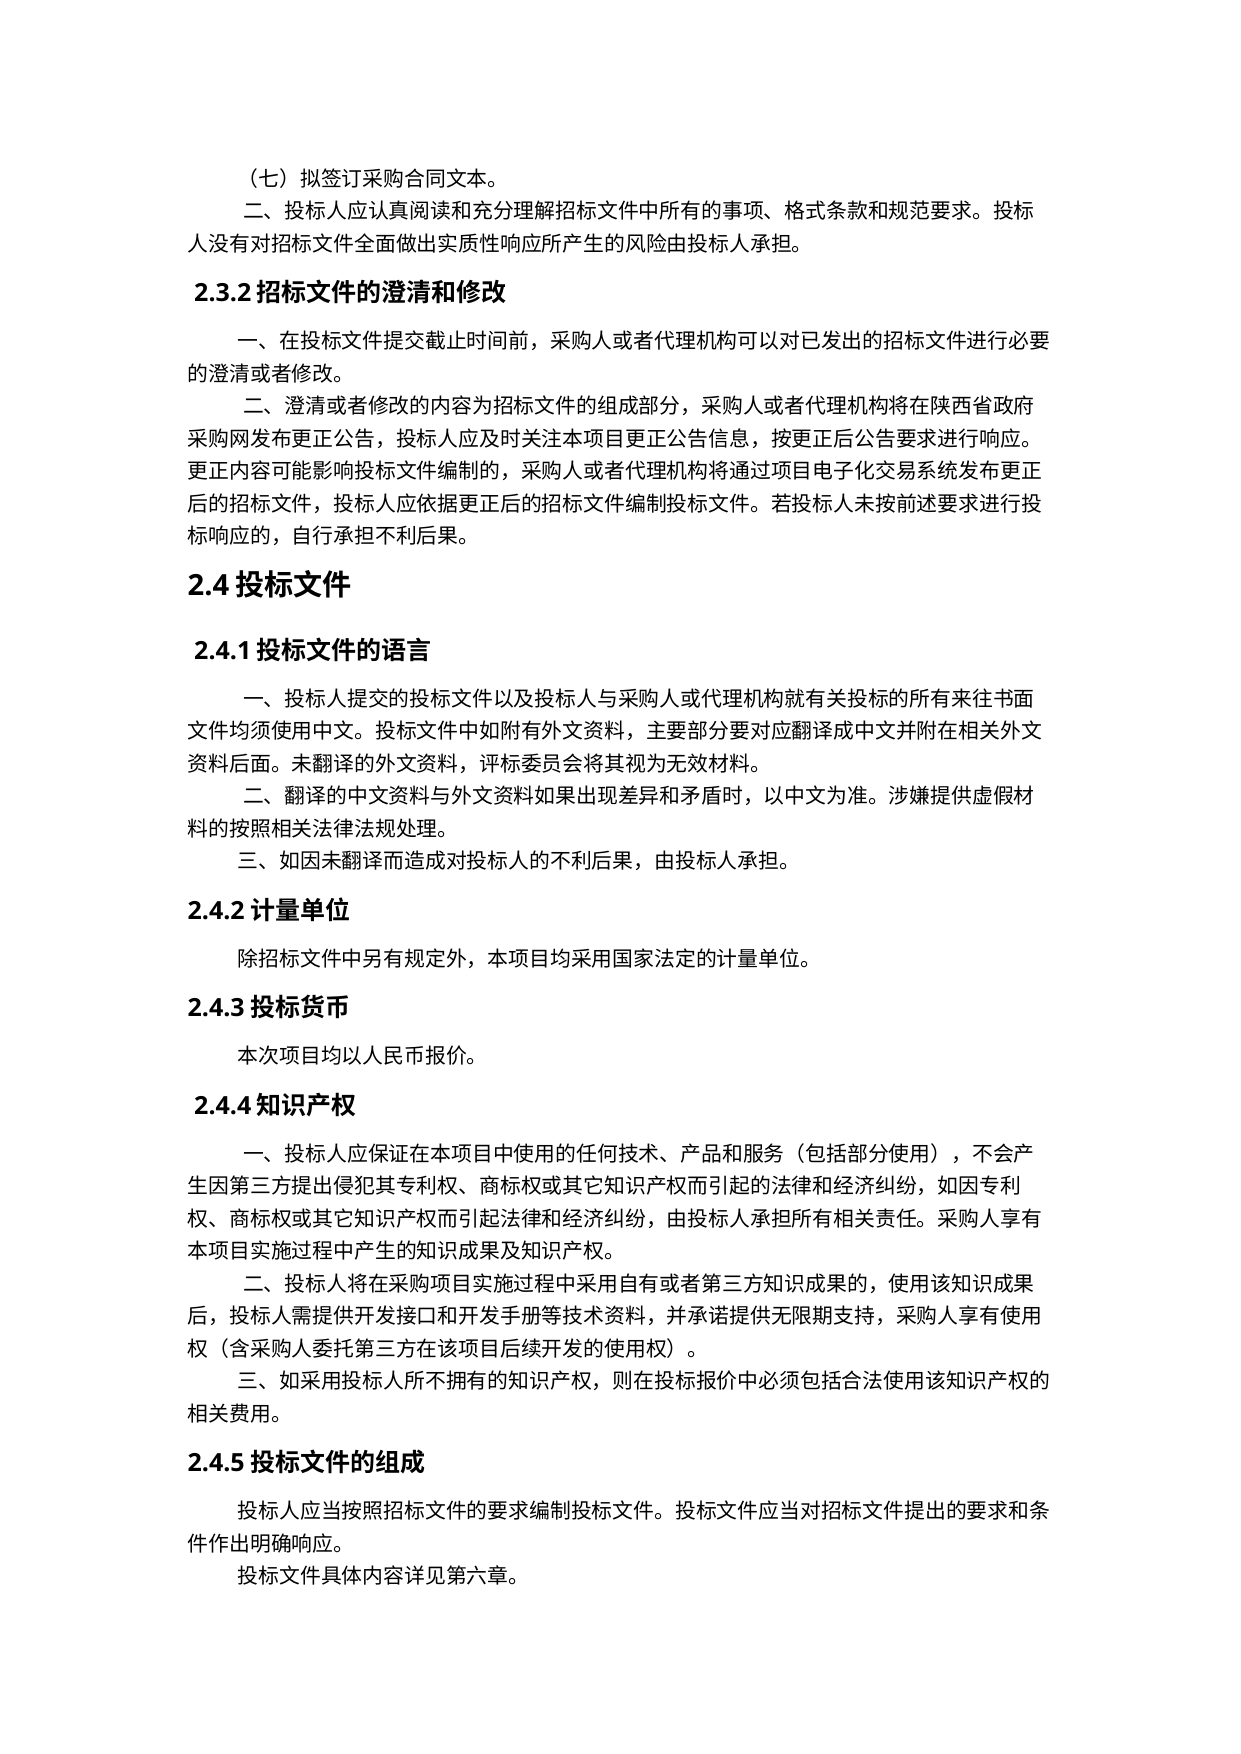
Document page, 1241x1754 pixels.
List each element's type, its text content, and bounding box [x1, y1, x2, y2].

text 除招标文件中另有规定外，本项目均采用国家法定的计量单位。 [187, 942, 1053, 974]
text 一、投标人提交的投标文件以及投标人与采购人或代理机构就有关投标的所有来往书面文件均须使用中文。投标文件中如附有外文资料，主要部分要对应翻译成中文并附在相关外文资料后面。未翻译的外文资料，评标委员会将其视为无效材料。 [187, 682, 1053, 779]
text 2.4.1投标文件的语言 [187, 617, 1053, 682]
text 一、投标人应保证在本项目中使用的任何技术、产品和服务（包括部分使用），不会产生因第三方提出侵犯其专利权、商标权或其它知识产权而引起的法律和经济纠纷，如因专利权、商标权或其它知识产权而引起法律和经济纠纷，由投标人承担所有相关责任。采购人享有本项目实施过程中产生的知识成果及知识产权。 [187, 1137, 1053, 1267]
text 2.4.4知识产权 [187, 1072, 1053, 1137]
text 2.4.2计量单位 [187, 877, 1053, 942]
text 二、翻译的中文资料与外文资料如果出现差异和矛盾时，以中文为准。涉嫌提供虚假材料的按照相关法律法规处理。 [187, 779, 1053, 844]
text 二、投标人将在采购项目实施过程中采用自有或者第三方知识成果的，使用该知识成果后，投标人需提供开发接口和开发手册等技术资料，并承诺提供无限期支持，采购人享有使用权（含采购人委托第三方在该项目后续开发的使用权）。 [187, 1267, 1053, 1364]
text 三、如采用投标人所不拥有的知识产权，则在投标报价中必须包括合法使用该知识产权的相关费用。 [187, 1364, 1053, 1429]
text 2.4投标文件 [187, 552, 1053, 617]
text （七）拟签订采购合同文本。 [187, 162, 1053, 194]
text 二、投标人应认真阅读和充分理解招标文件中所有的事项、格式条款和规范要求。投标人没有对招标文件全面做出实质性响应所产生的风险由投标人承担。 [187, 194, 1053, 259]
text 投标人应当按照招标文件的要求编制投标文件。投标文件应当对招标文件提出的要求和条件作出明确响应。 [187, 1494, 1053, 1559]
text 一、在投标文件提交截止时间前，采购人或者代理机构可以对已发出的招标文件进行必要的澄清或者修改。 [187, 324, 1053, 389]
text 本次项目均以人民币报价。 [187, 1039, 1053, 1072]
text 2.4.3投标货币 [187, 974, 1053, 1039]
text 三、如因未翻译而造成对投标人的不利后果，由投标人承担。 [187, 844, 1053, 877]
text 2.3.2招标文件的澄清和修改 [187, 259, 1053, 324]
text 二、澄清或者修改的内容为招标文件的组成部分，采购人或者代理机构将在陕西省政府采购网发布更正公告，投标人应及时关注本项目更正公告信息，按更正后公告要求进行响应。更正内容可能影响投标文件编制的，采购人或者代理机构将通过项目电子化交易系统发布更正后的招标文件，投标人应依据更正后的招标文件编制投标文件。若投标人未按前述要求进行投标响应的，自行承担不利后果。 [187, 389, 1053, 552]
text 投标文件具体内容详见第六章。 [187, 1559, 1053, 1592]
text 2.4.5投标文件的组成 [187, 1429, 1053, 1494]
